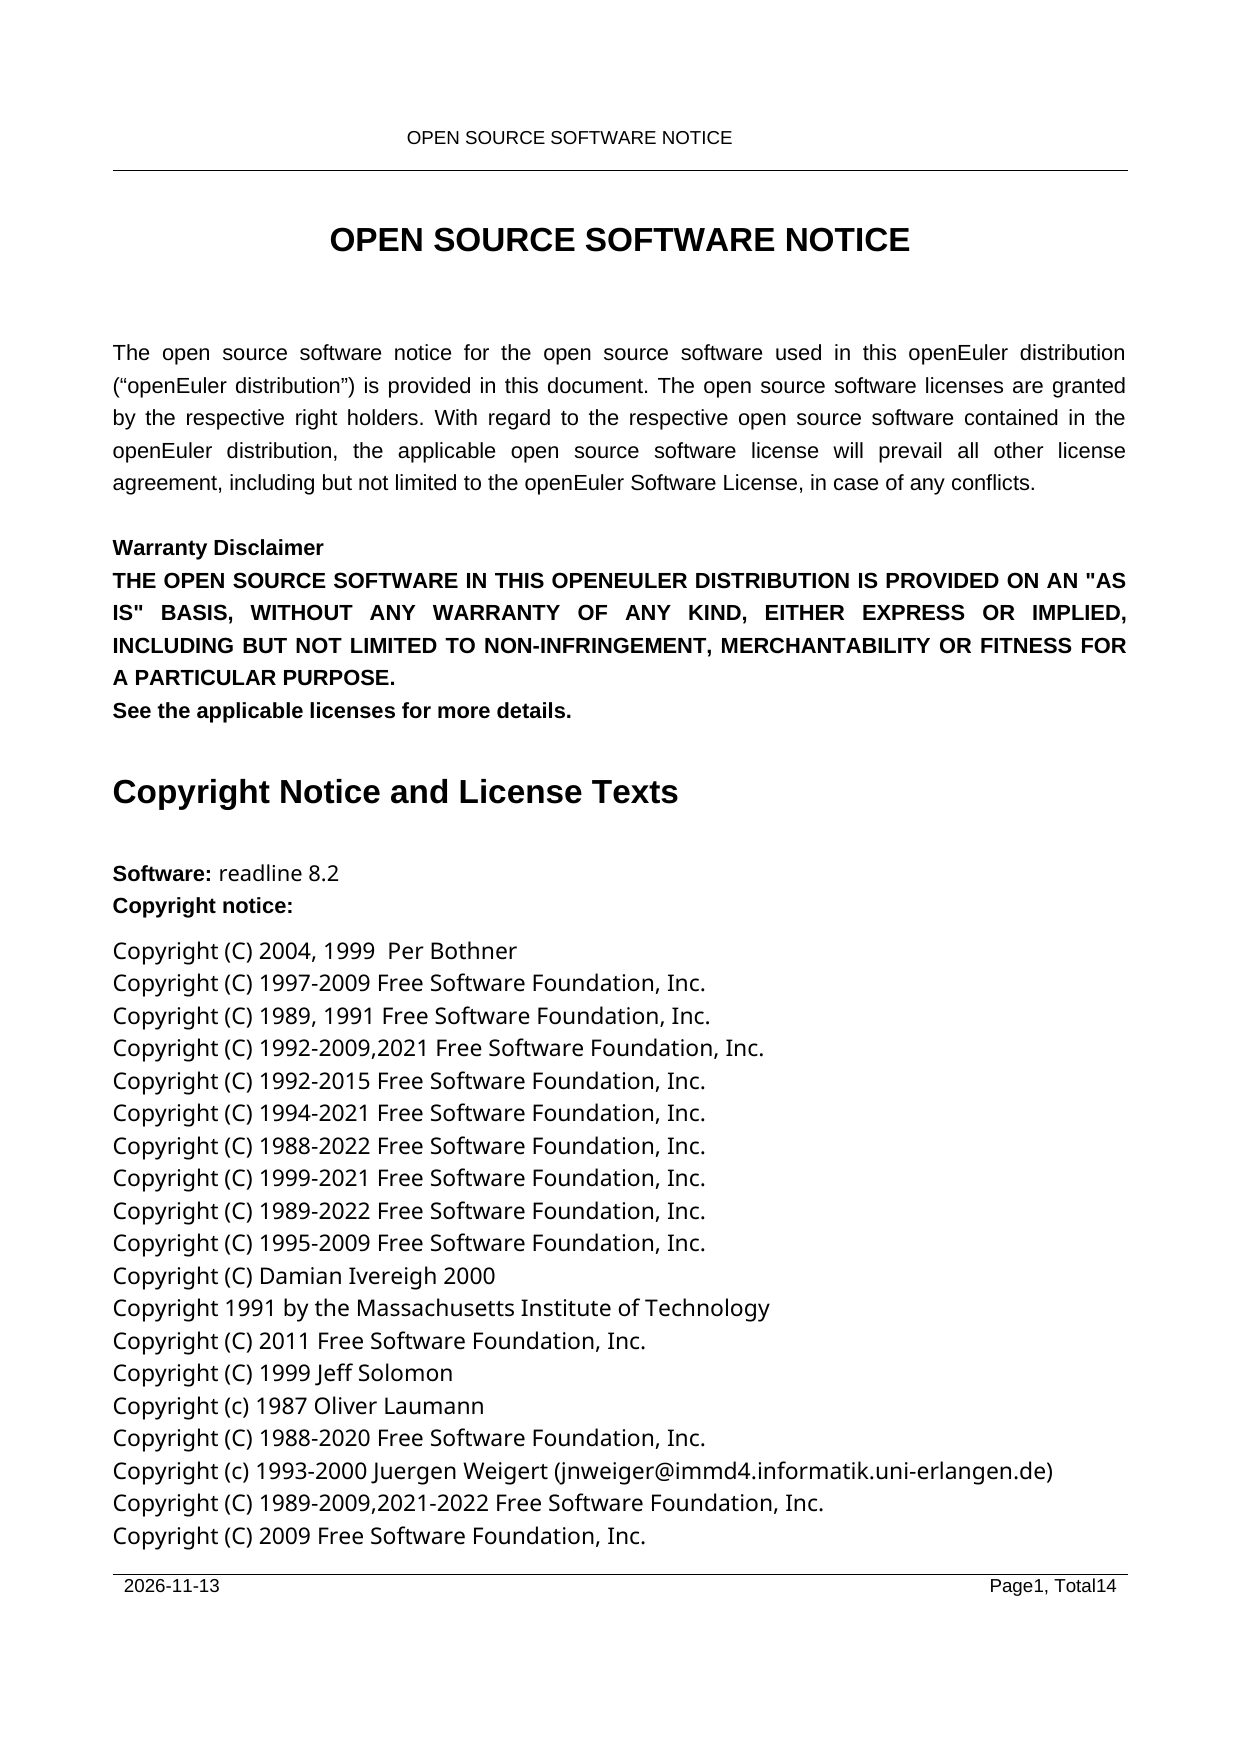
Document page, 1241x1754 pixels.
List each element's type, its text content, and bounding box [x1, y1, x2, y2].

text Warranty Disclaimer [112, 531, 1128, 564]
text THE OPEN SOURCE SOFTWARE IN THIS OPENEULER DISTRIBUTION IS PROVIDED ON AN "AS IS" BASIS, WITHOUT ANY WARRANTY OF ANY KIND, EITHER EXPRESS OR IMPLIED, INCLUDING BUT NOT LIMITED TO NON-INFRINGEMENT, MERCHANTABILITY OR FITNESS FOR A PARTICULAR PURPOSE. See the applicable licenses for more details. [112, 564, 1128, 726]
text The open source software notice for the open source software used in this openEuler distribution (“openEuler distribution”) is provided in this document. The open source software licenses are granted by the respective right holders. With regard to the respective open source software contained in the openEuler distribution, the applicable open source software license will prevail all other license agreement, including but not limited to the openEuler Software License, in case of any conflicts. [112, 336, 1128, 499]
title Software: readline 8.2 [112, 856, 1128, 889]
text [112, 934, 1128, 1551]
text Copyright notice: [112, 889, 1128, 921]
text Copyright Notice and License Texts [112, 759, 1128, 824]
text OPEN SOURCE SOFTWARE NOTICE [112, 206, 1128, 271]
